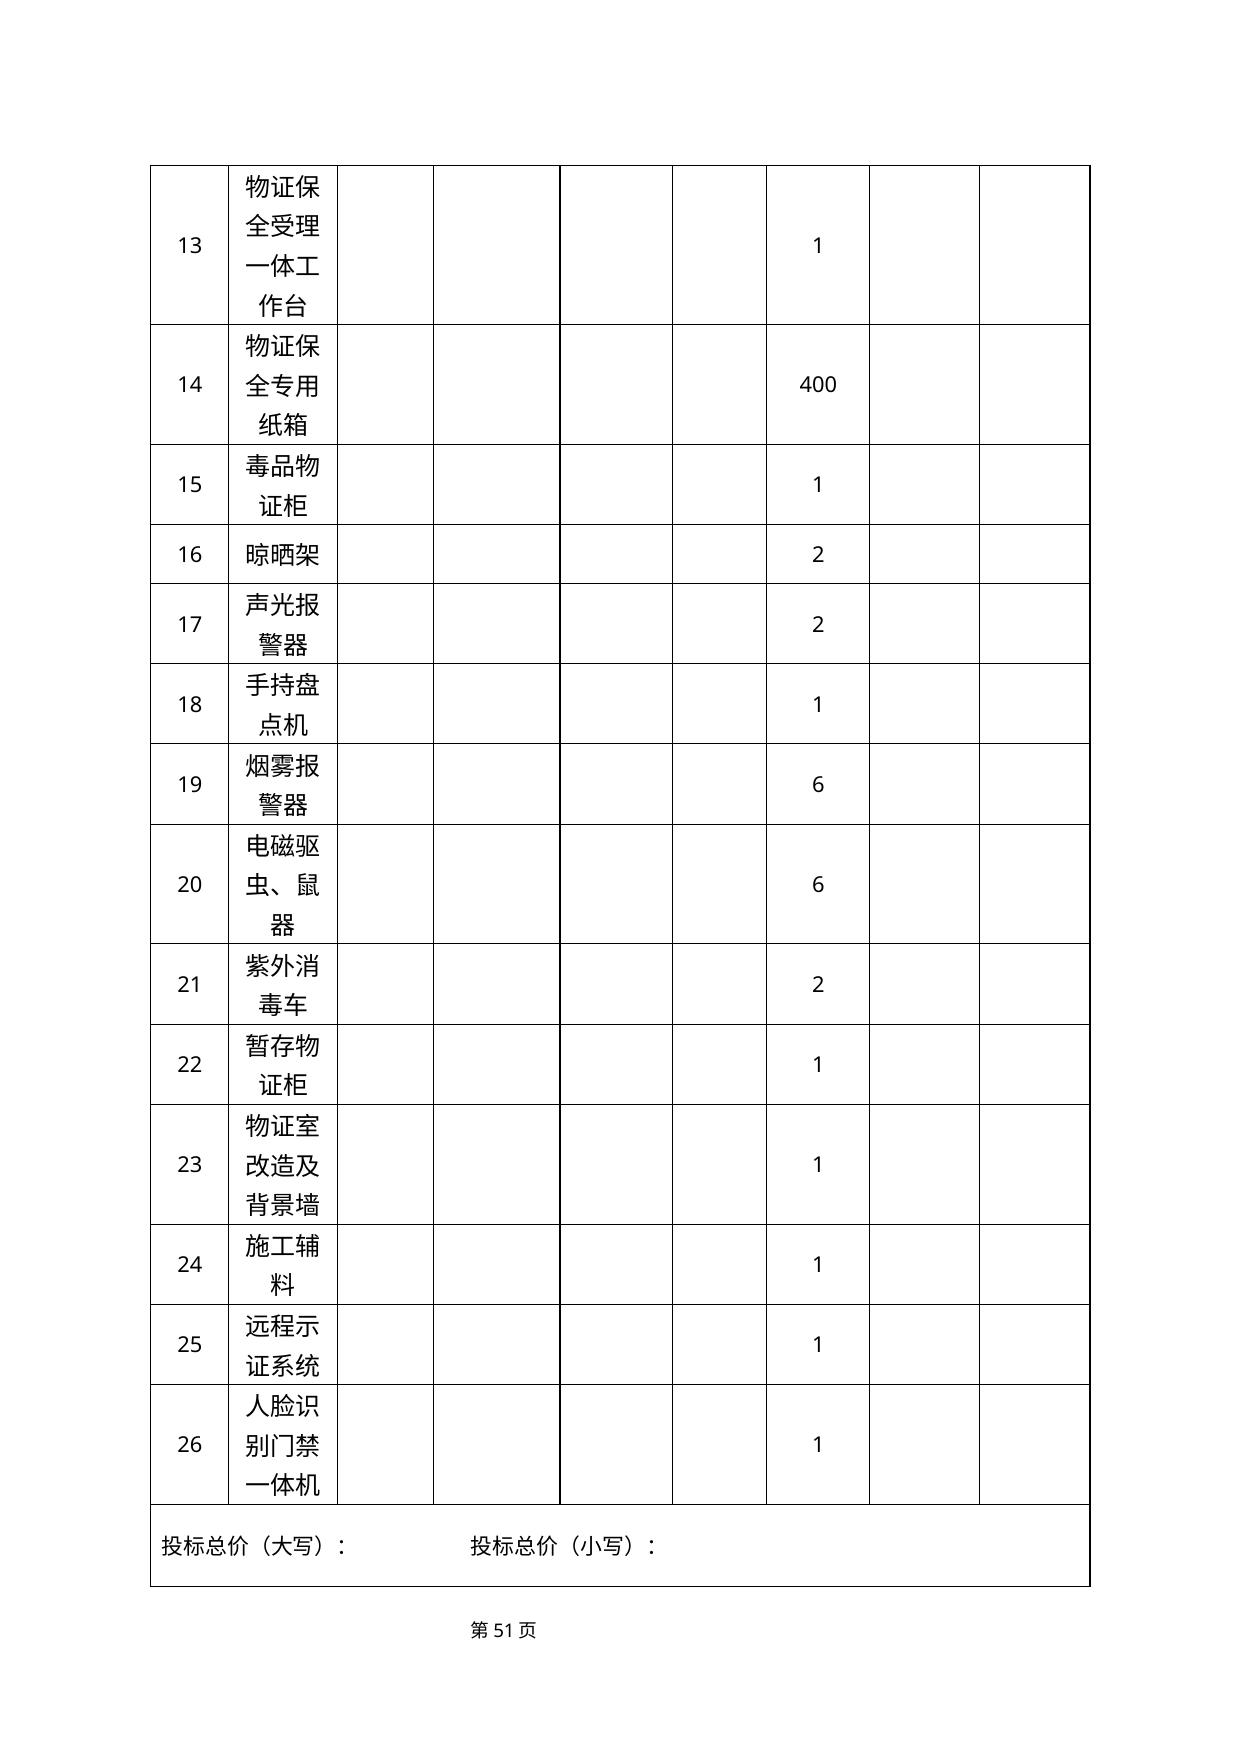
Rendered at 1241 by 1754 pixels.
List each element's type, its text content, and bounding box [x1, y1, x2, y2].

table_cell 6 [767, 744, 869, 823]
table_cell 16 [151, 525, 228, 583]
table_cell [434, 1025, 559, 1104]
table_cell [338, 525, 433, 583]
table_cell 1 [767, 1385, 869, 1504]
table_cell [673, 1385, 766, 1504]
table_cell [870, 584, 979, 663]
table_cell [870, 166, 979, 324]
table_cell [870, 1305, 979, 1384]
table_cell [561, 944, 672, 1023]
table_cell [980, 325, 1089, 444]
table_cell [434, 166, 559, 324]
table_cell 24 [151, 1225, 228, 1304]
table_cell 15 [151, 445, 228, 524]
table_cell [434, 1225, 559, 1304]
table_cell [673, 664, 766, 743]
table_cell [980, 664, 1089, 743]
table_cell [673, 1305, 766, 1384]
table_cell [980, 944, 1089, 1023]
table_cell 投标总价（大写）： 投标总价（小写）： [151, 1505, 1089, 1586]
table_cell [870, 744, 979, 823]
table_cell 人脸识别门禁一体机 [229, 1385, 337, 1504]
table_cell [561, 325, 672, 444]
table_cell [980, 1105, 1089, 1223]
table_cell [870, 664, 979, 743]
table_cell [561, 664, 672, 743]
table_cell 19 [151, 744, 228, 823]
table_cell 物证室改造及背景墙 [229, 1105, 337, 1223]
table_cell [561, 445, 672, 524]
table_cell [673, 1025, 766, 1104]
table_cell 20 [151, 825, 228, 943]
table_cell 1 [767, 445, 869, 524]
table_cell [434, 1305, 559, 1384]
table_cell 1 [767, 166, 869, 324]
table_cell [870, 1225, 979, 1304]
table_cell [561, 166, 672, 324]
table_cell [980, 1025, 1089, 1104]
table_cell [434, 325, 559, 444]
table_cell [673, 166, 766, 324]
table_cell 紫外消毒车 [229, 944, 337, 1023]
table_cell [673, 1225, 766, 1304]
table_cell 远程示证系统 [229, 1305, 337, 1384]
table_cell [980, 825, 1089, 943]
table_cell [338, 445, 433, 524]
table_cell [434, 445, 559, 524]
table_cell [980, 166, 1089, 324]
table_cell 14 [151, 325, 228, 444]
table_cell 18 [151, 664, 228, 743]
table_cell 2 [767, 525, 869, 583]
table_cell 施工辅料 [229, 1225, 337, 1304]
table_cell [980, 445, 1089, 524]
table_cell [338, 825, 433, 943]
table_cell 6 [767, 825, 869, 943]
table_cell 1 [767, 1305, 869, 1384]
table_cell 物证保全专用纸箱 [229, 325, 337, 444]
table_cell [338, 166, 433, 324]
table_cell 物证保全受理一体工作台 [229, 166, 337, 324]
table_cell [561, 1225, 672, 1304]
table_cell 21 [151, 944, 228, 1023]
table_cell [870, 1385, 979, 1504]
table_cell 17 [151, 584, 228, 663]
table_cell 1 [767, 1025, 869, 1104]
table_cell 400 [767, 325, 869, 444]
table_cell [338, 1385, 433, 1504]
table_cell [338, 664, 433, 743]
table_cell 暂存物证柜 [229, 1025, 337, 1104]
table_cell [870, 525, 979, 583]
table_cell [434, 825, 559, 943]
table_cell [338, 1225, 433, 1304]
table_cell [338, 1025, 433, 1104]
table_cell 25 [151, 1305, 228, 1384]
table_cell [338, 584, 433, 663]
table_cell [870, 1105, 979, 1223]
table_cell [561, 525, 672, 583]
table_cell [980, 1305, 1089, 1384]
table_cell 晾晒架 [229, 525, 337, 583]
table_cell [673, 1105, 766, 1223]
table_cell 2 [767, 944, 869, 1023]
table_cell 毒品物证柜 [229, 445, 337, 524]
table_cell [870, 1025, 979, 1104]
table_cell [673, 825, 766, 943]
table_cell 1 [767, 1225, 869, 1304]
table_cell [434, 1385, 559, 1504]
table_cell [434, 664, 559, 743]
table_cell 23 [151, 1105, 228, 1223]
table_cell [870, 825, 979, 943]
table_cell 1 [767, 664, 869, 743]
table_cell 手持盘点机 [229, 664, 337, 743]
table_cell 13 [151, 166, 228, 324]
table_cell [870, 445, 979, 524]
table_cell [561, 1385, 672, 1504]
table_cell 2 [767, 584, 869, 663]
table_cell [434, 944, 559, 1023]
table_cell [980, 744, 1089, 823]
table_cell 电磁驱虫、鼠器 [229, 825, 337, 943]
table_cell [434, 1105, 559, 1223]
table_cell [673, 744, 766, 823]
table_cell [338, 944, 433, 1023]
table_cell [673, 584, 766, 663]
table_cell [870, 944, 979, 1023]
table_cell [673, 325, 766, 444]
table_cell [980, 1225, 1089, 1304]
table_cell 声光报警器 [229, 584, 337, 663]
table_cell [561, 1025, 672, 1104]
table_cell [673, 944, 766, 1023]
table_cell [980, 1385, 1089, 1504]
table_cell [434, 744, 559, 823]
table_cell [561, 1105, 672, 1223]
table_cell [673, 525, 766, 583]
table_cell [561, 825, 672, 943]
table_cell [338, 1105, 433, 1223]
table_cell [980, 584, 1089, 663]
table_cell 1 [767, 1105, 869, 1223]
table_cell [980, 525, 1089, 583]
table_cell 26 [151, 1385, 228, 1504]
table_cell [561, 584, 672, 663]
table_cell 22 [151, 1025, 228, 1104]
table_cell [561, 1305, 672, 1384]
table_cell [338, 325, 433, 444]
table_cell [434, 525, 559, 583]
table_cell [561, 744, 672, 823]
table_cell [338, 744, 433, 823]
table_cell [434, 584, 559, 663]
table_cell [870, 325, 979, 444]
table_cell [673, 445, 766, 524]
table_cell 烟雾报警器 [229, 744, 337, 823]
table_cell [338, 1305, 433, 1384]
